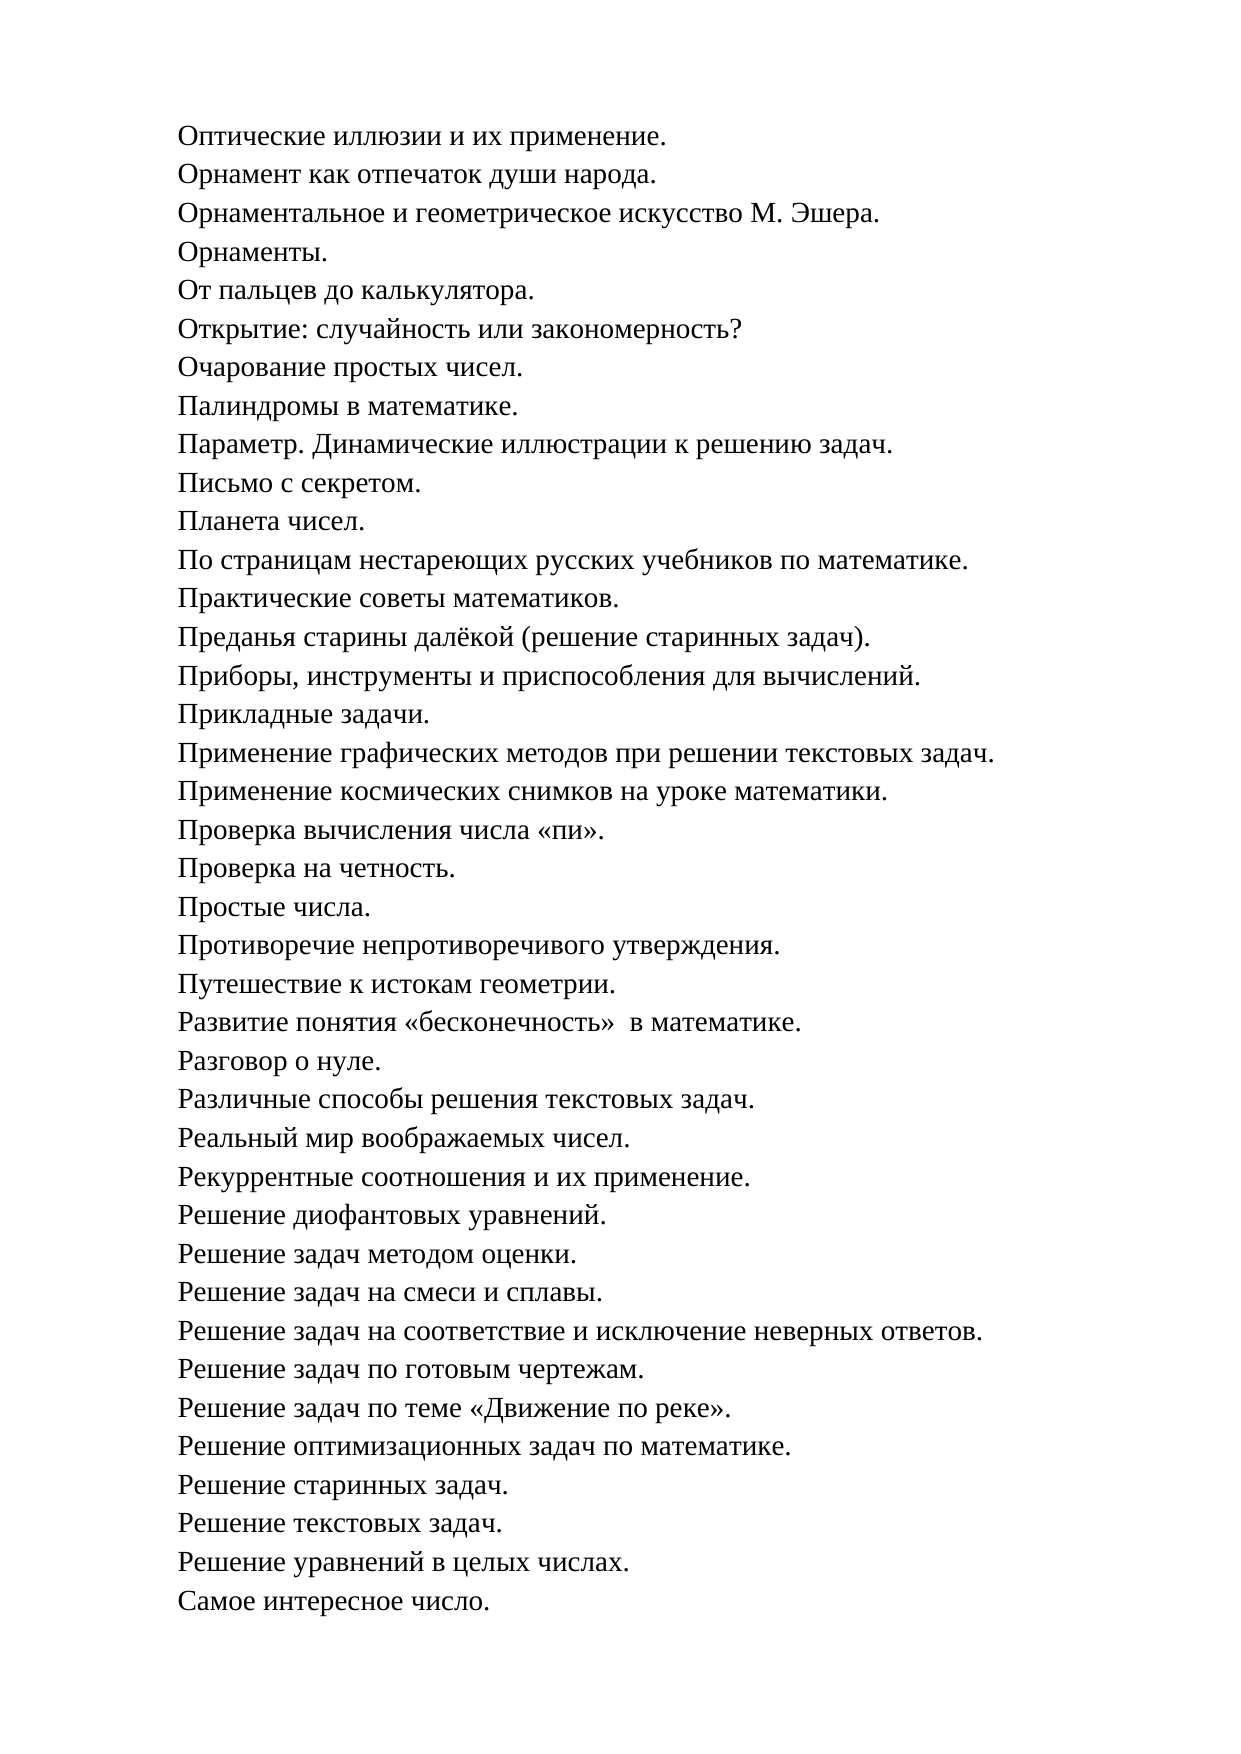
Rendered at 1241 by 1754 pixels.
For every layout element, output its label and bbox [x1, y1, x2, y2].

text [177, 118, 1152, 1616]
